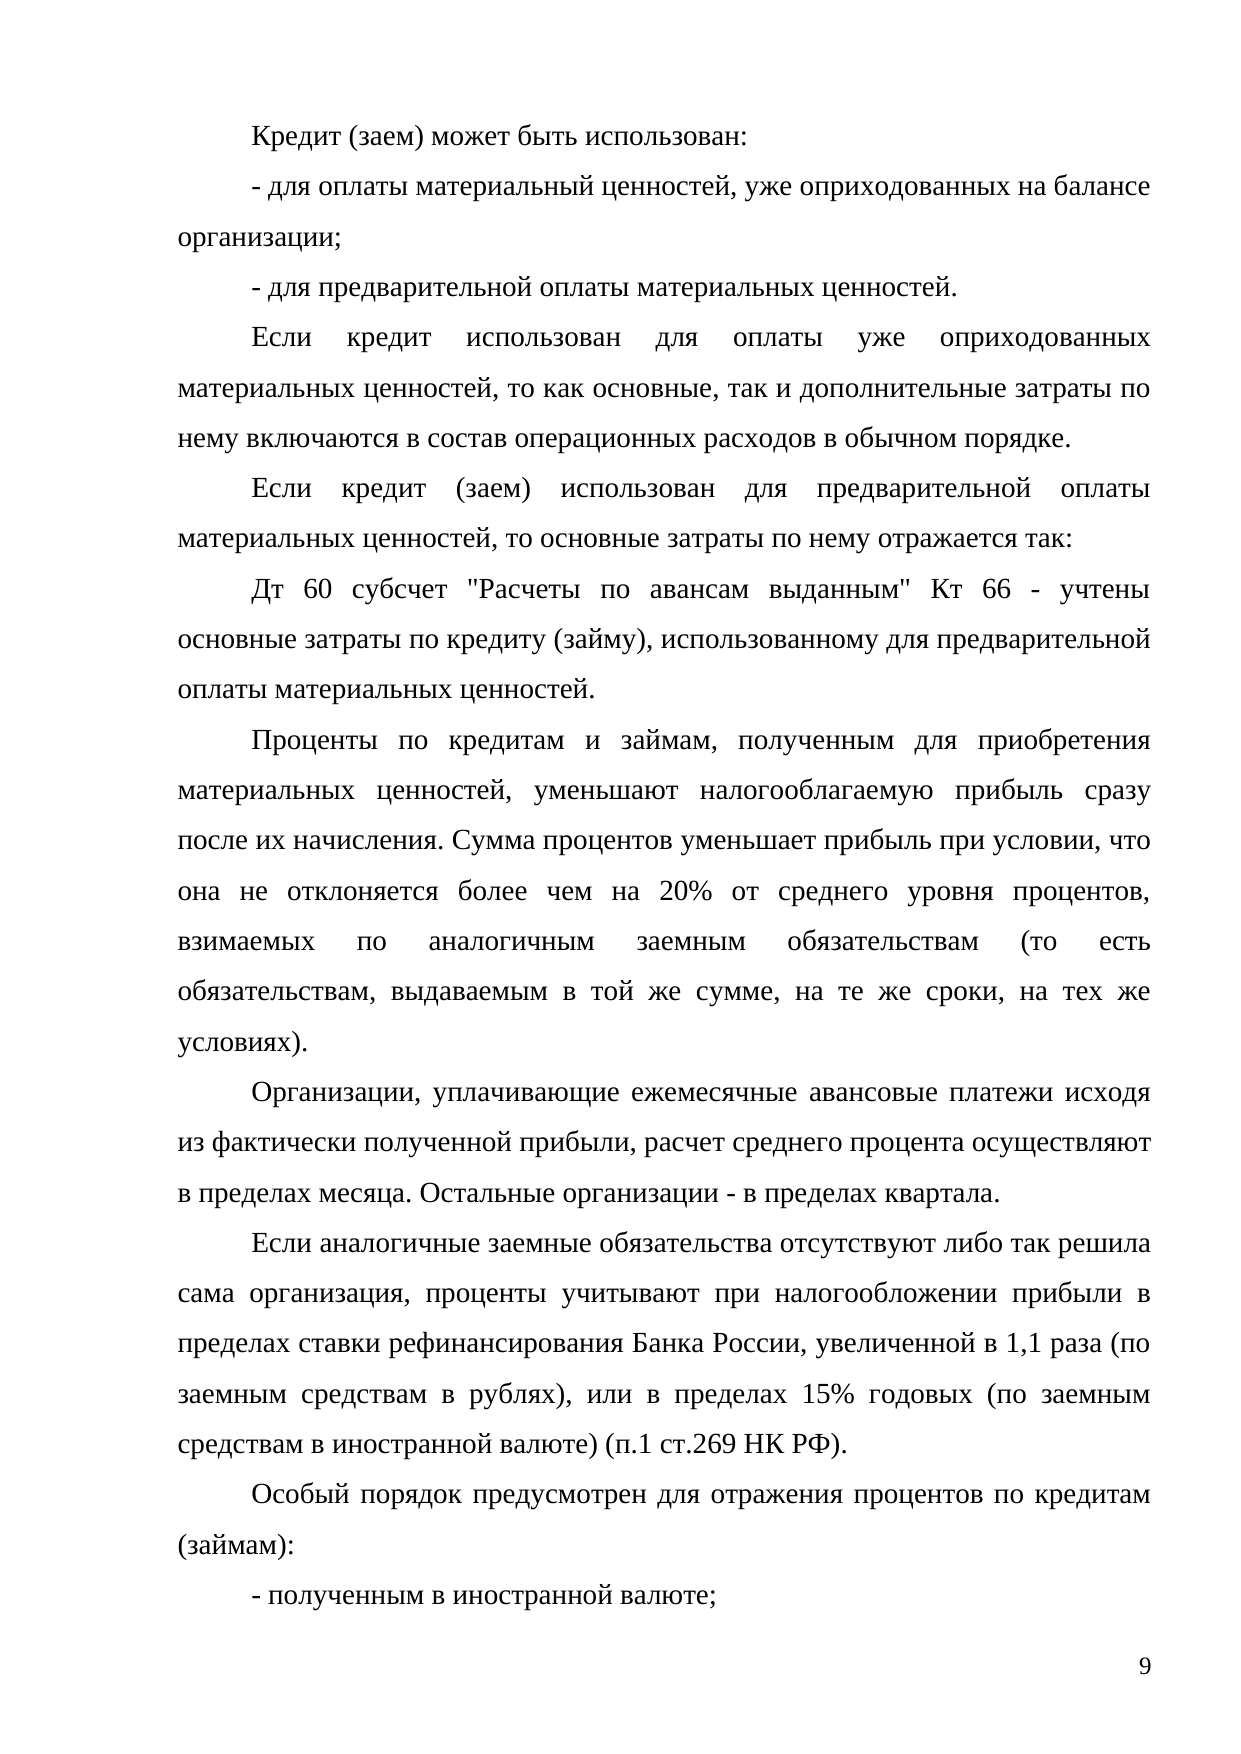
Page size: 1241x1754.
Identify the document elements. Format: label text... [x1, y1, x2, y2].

text Если кредит использован для оплаты уже оприходованных материальных ценностей, то как основные, так и дополнительные затраты по нему включаются в состав операционных расходов в обычном порядке. [177, 319, 1152, 453]
text Кредит (заем) может быть использован: [177, 118, 1152, 152]
text Особый порядок предусмотрен для отражения процентов по кредитам (займам): [177, 1477, 1152, 1560]
text - для оплаты материальный ценностей, уже оприходованных на балансе организации; [177, 168, 1152, 252]
text Если аналогичные заемные обязательства отсутствуют либо так решила сама организация, проценты учитывают при налогообложении прибыли в пределах ставки рефинансирования Банка России, увеличенной в 1,1 раза (по заемным средствам в рублях), или в пределах 15% годовых (по заемным средствам в иностранной валюте) (п.1 ст.269 НК РФ). [177, 1225, 1152, 1460]
text Дт 60 субсчет "Расчеты по авансам выданным" Кт 66 - учтены основные затраты по кредиту (займу), использованному для предварительной оплаты материальных ценностей. [177, 571, 1152, 705]
text - для предварительной оплаты материальных ценностей. [177, 269, 1152, 303]
text Организации, уплачивающие ежемесячные авансовые платежи исходя из фактически полученной прибыли, расчет среднего процента осуществляют в пределах месяца. Остальные организации - в пределах квартала. [177, 1074, 1152, 1208]
text Если кредит (заем) использован для предварительной оплаты материальных ценностей, то основные затраты по нему отражается так: [177, 470, 1152, 554]
text Проценты по кредитам и займам, полученным для приобретения материальных ценностей, уменьшают налогооблагаемую прибыль сразу после их начисления. Сумма процентов уменьшает прибыль при условии, что она не отклоняется более чем на 20% от среднего уровня процентов, взимаемых по аналогичным заемным обязательствам (то есть обязательствам, выдаваемым в той же сумме, на те же сроки, на тех же условиях). [177, 722, 1152, 1057]
text - полученным в иностранной валюте; [177, 1577, 1152, 1611]
